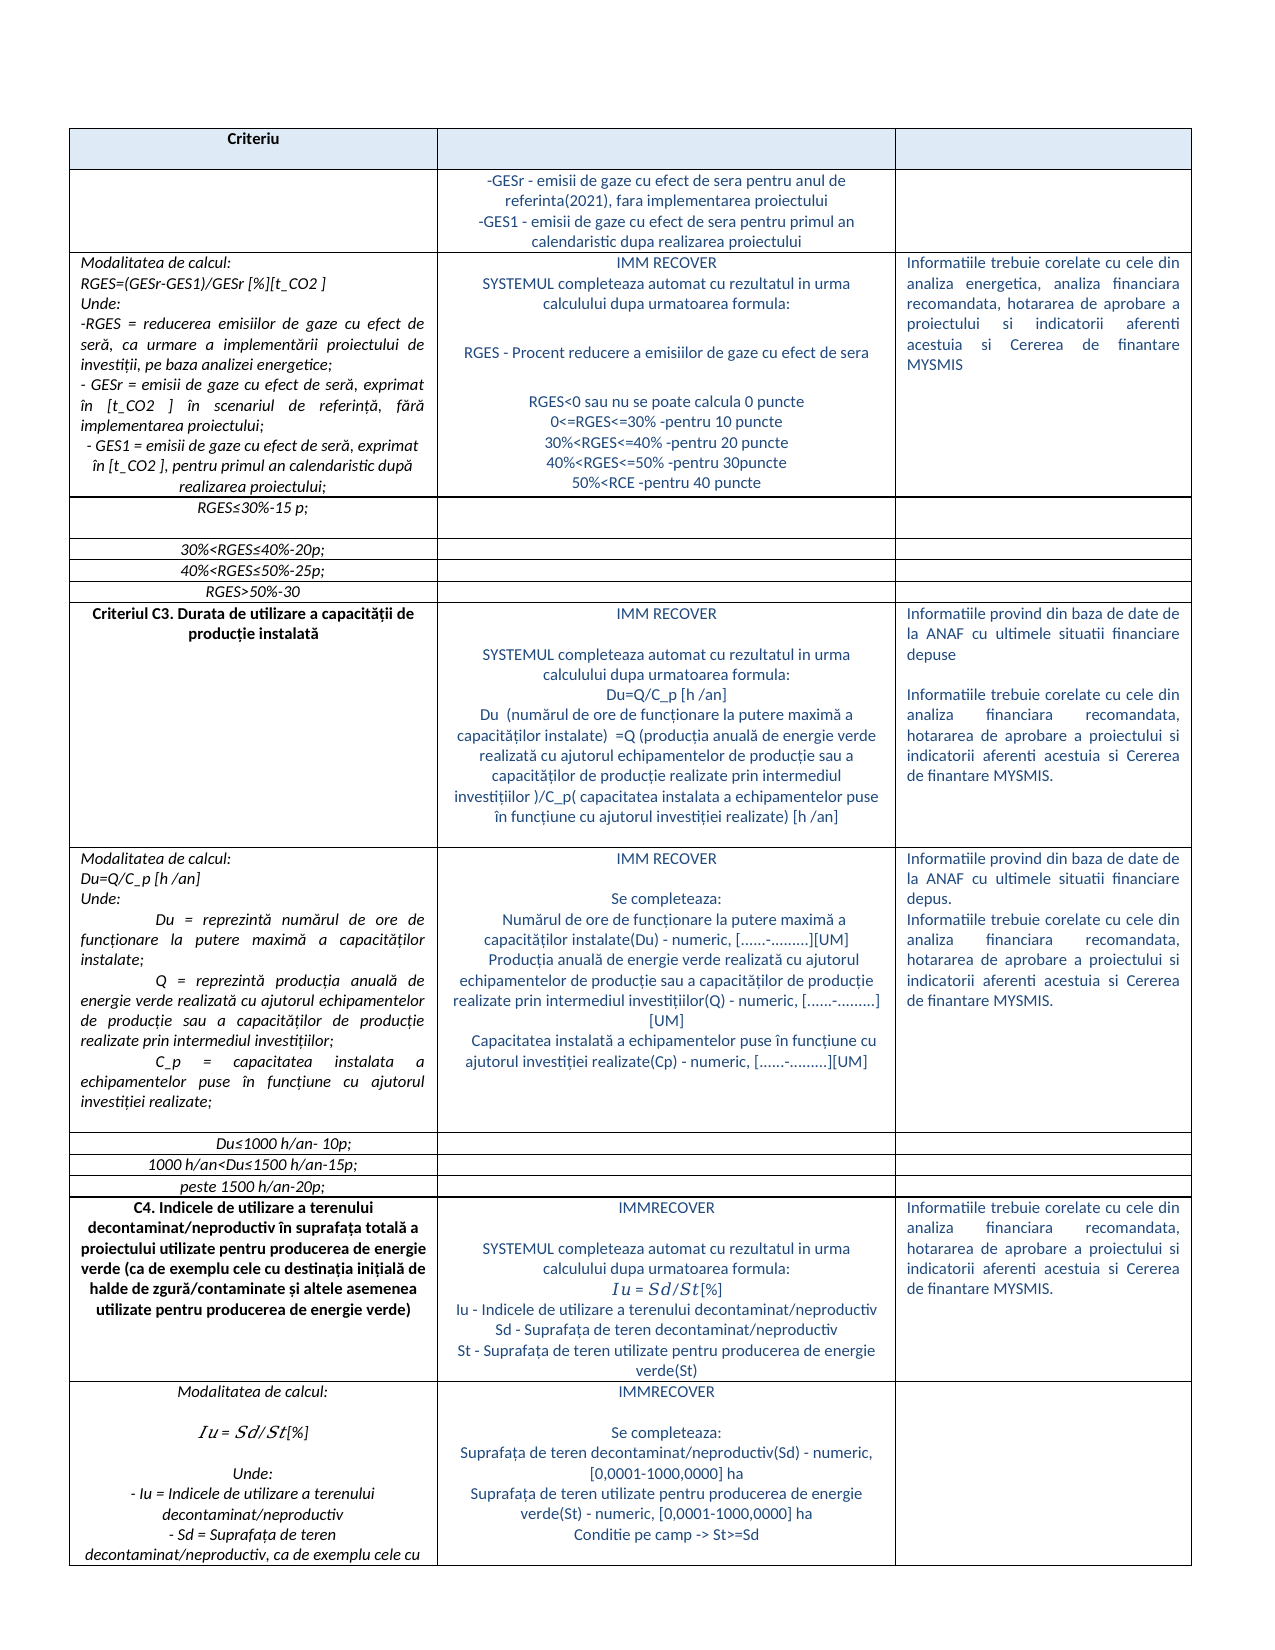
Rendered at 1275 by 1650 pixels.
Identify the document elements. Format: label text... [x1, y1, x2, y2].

table_cell Informatiile provind din baza de date de la ANAF cu ultimele situatii financiare depuse Informatiile trebuie corelate cu cele din analiza financiara recomandata, hotararea de aprobare a proiectului si indicatorii aferenti acestuia si Cererea de finantare MYSMIS. [896, 603, 1191, 847]
table_cell Informatiile trebuie corelate cu cele din analiza financiara recomandata, hotararea de aprobare a proiectului si indicatorii aferenti acestuia si Cererea de finantare MYSMIS. [896, 1198, 1191, 1381]
table_cell IMM RECOVER Se completeaza: Numărul de ore de funcționare la putere maximă a capacităților instalate(Du) - numeric, [......-.........][UM] Producția anuală de energie verde realizată cu ajutorul echipamentelor de producție sau a capacităților de producție realizate prin intermediul investițiilor(Q) - numeric, [......-.........][UM] Capacitatea instalată a echipamentelor puse în funcțiune cu ajutorul investiției realizate(Cp) - numeric, [......-.........][UM] [438, 848, 895, 1132]
table_cell Modalitatea de calcul: RGES=(GESr-GES1)/GESr [%][t_CO2 ] Unde: -RGES = reducerea emisiilor de gaze cu efect de seră, ca urmare a implementării proiectului de investiții, pe baza analizei energetice; - GESr = emisii de gaze cu efect de seră, exprimat în [t_CO2 ] în scenariul de referință, fără implementarea proiectului; - GES1 = emisii de gaze cu efect de seră, exprimat în [t_CO2 ], pentru primul an calendaristic după realizarea proiectului; [70, 253, 437, 496]
table_cell [438, 560, 895, 581]
table_cell [896, 582, 1191, 602]
table_cell [438, 582, 895, 602]
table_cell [438, 170, 895, 252]
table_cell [70, 1382, 437, 1565]
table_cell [70, 170, 437, 252]
table_cell [438, 1155, 895, 1175]
table_cell IMMRECOVER SYSTEMUL completeaza automat cu rezultatul in urma calculului dupa urmatoarea formula: 𝐼𝑢 = 𝑆𝑑/𝑆𝑡[%] Iu - Indicele de utilizare a terenului decontaminat/neproductiv Sd - Suprafața de teren decontaminat/neproductiv St - Suprafața de teren utilizate pentru producerea de energie verde(St) [438, 1198, 895, 1381]
table_cell C4. Indicele de utilizare a terenului decontaminat/neproductiv în suprafața totală a proiectului utilizate pentru producerea de energie verde (ca de exemplu cele cu destinația inițială de halde de zgură/contaminate și altele asemenea utilizate pentru producerea de energie verde) [70, 1198, 437, 1381]
table_cell [896, 498, 1191, 538]
table_header Criteriu [70, 129, 437, 169]
table_cell IMM RECOVER SYSTEMUL completeaza automat cu rezultatul in urma calculului dupa urmatoarea formula: RGES - Procent reducere a emisiilor de gaze cu efect de sera RGES<0 sau nu se poate calcula 0 puncte 0<=RGES<=30% -pentru 10 puncte 30%<RGES<=40% -pentru 20 puncte 40%<RGES<=50% -pentru 30puncte 50%<RCE -pentru 40 puncte [438, 253, 895, 496]
table_cell IMM RECOVER SYSTEMUL completeaza automat cu rezultatul in urma calculului dupa urmatoarea formula: Du=Q/C_p [h /an] Du (numărul de ore de funcționare la putere maximă a capacităților instalate) =Q (producția anuală de energie verde realizată cu ajutorul echipamentelor de producție sau a capacităților de producție realizate prin intermediul investițiilor )/C_p( capacitatea instalata a echipamentelor puse în funcțiune cu ajutorul investiției realizate) [h /an] [438, 603, 895, 847]
table_cell [438, 1176, 895, 1196]
table_cell 1000 h/an<Du≤1500 h/an-15p; [70, 1155, 437, 1175]
table_cell [896, 539, 1191, 559]
table_cell [896, 1155, 1191, 1175]
table_cell [896, 1382, 1191, 1565]
table_cell Modalitatea de calcul: Du=Q/C_p [h /an] Unde: Du = reprezintă numărul de ore de funcționare la putere maximă a capacităților instalate; Q = reprezintă producția anuală de energie verde realizată cu ajutorul echipamentelor de producție sau a capacităților de producție realizate prin intermediul investițiilor; C_p = capacitatea instalata a echipamentelor puse în funcțiune cu ajutorul investiției realizate; [70, 848, 437, 1132]
table_header [438, 129, 895, 169]
table_cell 30%<RGES≤40%-20p; [70, 539, 437, 559]
table_cell RGES≤30%-15 p; [70, 498, 437, 538]
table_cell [896, 170, 1191, 252]
table_cell Informatiile trebuie corelate cu cele din analiza energetica, analiza financiara recomandata, hotararea de aprobare a proiectului si indicatorii aferenti acestuia si Cererea de finantare MYSMIS [896, 253, 1191, 496]
table_cell Informatiile provind din baza de date de la ANAF cu ultimele situatii financiare depus. Informatiile trebuie corelate cu cele din analiza financiara recomandata, hotararea de aprobare a proiectului si indicatorii aferenti acestuia si Cererea de finantare MYSMIS. [896, 848, 1191, 1132]
table_cell [896, 560, 1191, 581]
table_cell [438, 1382, 895, 1565]
table_cell Du≤1000 h/an- 10p; [70, 1133, 437, 1154]
table_cell [438, 498, 895, 538]
table_cell [438, 539, 895, 559]
table_cell peste 1500 h/an-20p; [70, 1176, 437, 1196]
table_cell [438, 1133, 895, 1154]
table_header [896, 129, 1191, 169]
table_cell Criteriul C3. Durata de utilizare a capacității de producție instalată [70, 603, 437, 847]
table_cell [896, 1133, 1191, 1154]
table_cell RGES>50%-30 [70, 582, 437, 602]
table_cell 40%<RGES≤50%-25p; [70, 560, 437, 581]
table_cell [896, 1176, 1191, 1196]
